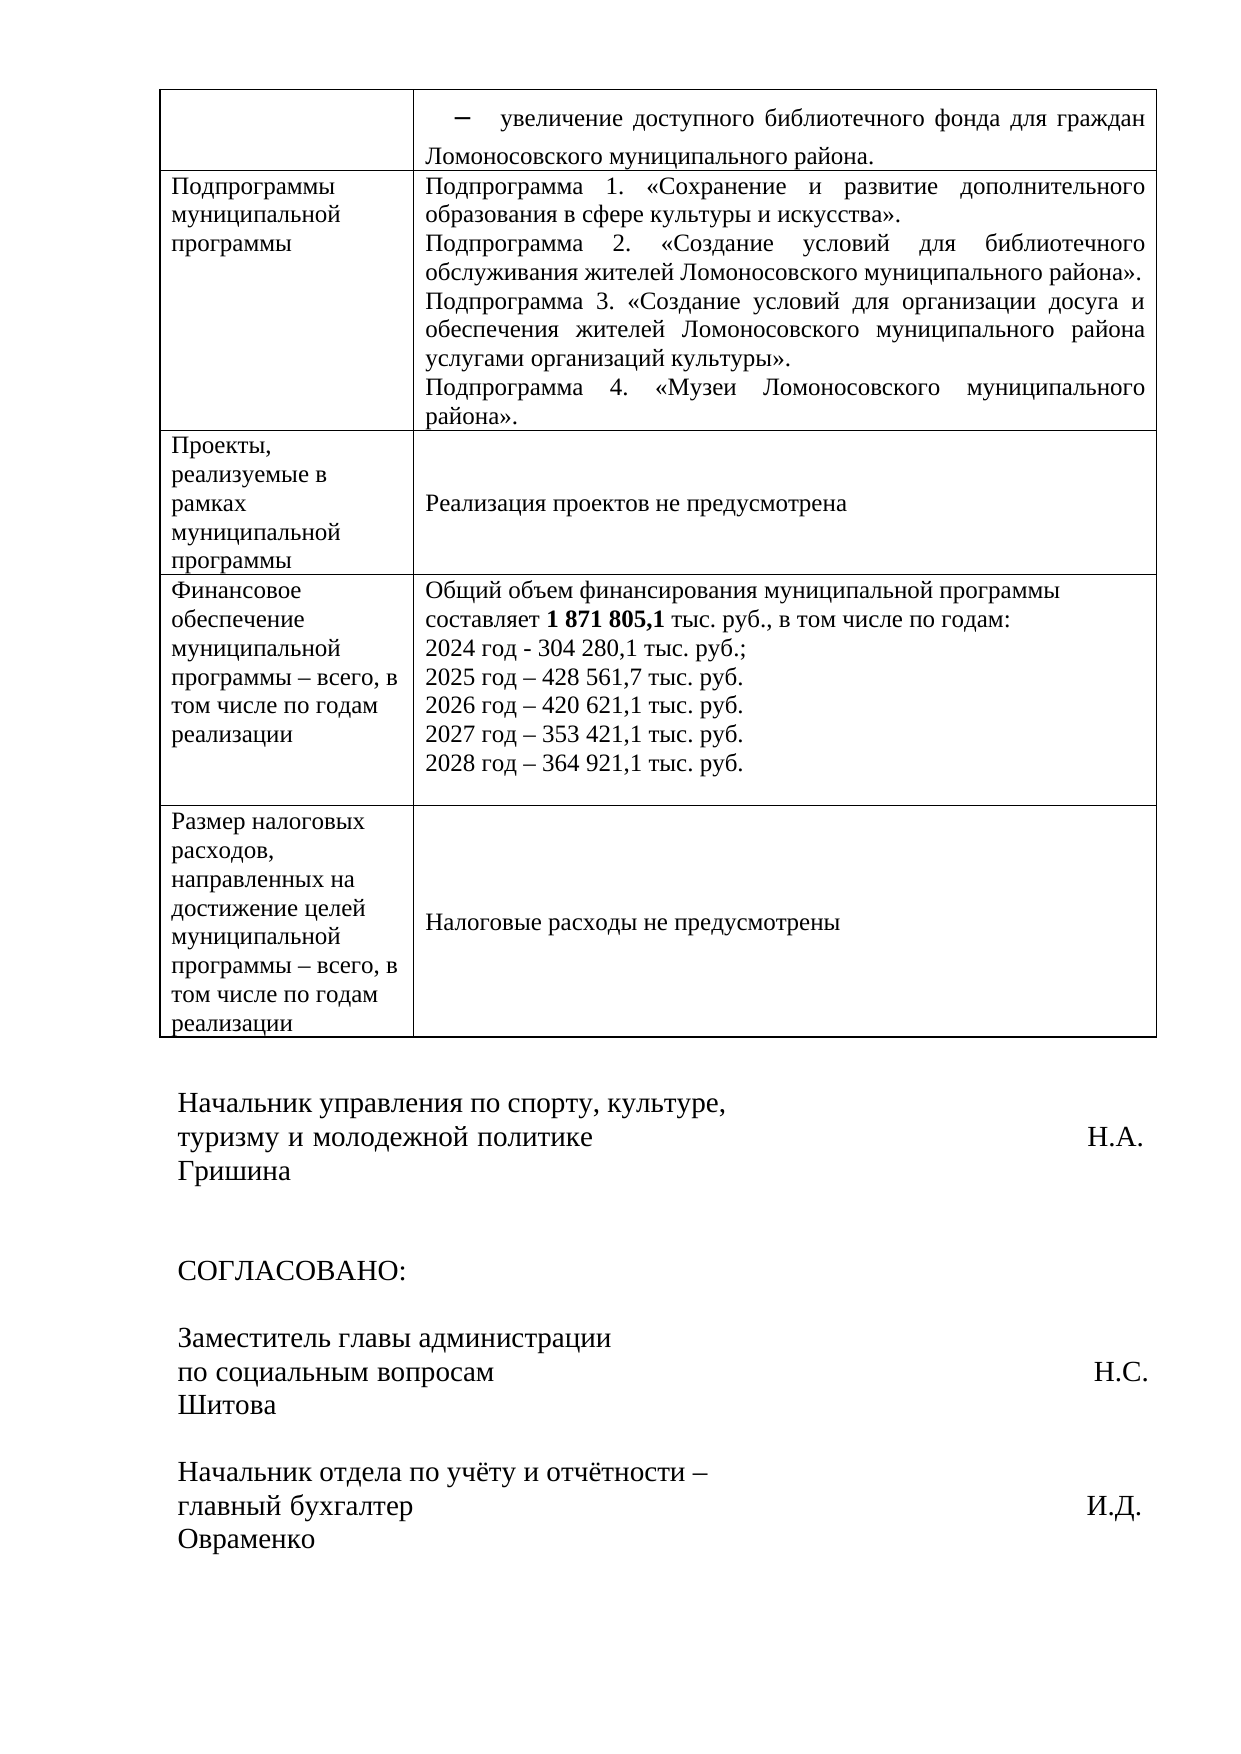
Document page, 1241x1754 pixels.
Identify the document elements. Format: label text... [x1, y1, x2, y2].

text Начальник отдела по учёту и отчётности – [177, 1454, 1152, 1488]
table_cell Проекты, реализуемые в рамках муниципальной программы [161, 431, 413, 574]
text туризму и молодежной политике Н.А. Гришина [177, 1119, 1152, 1186]
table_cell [414, 90, 1156, 170]
table_cell Реализация проектов не предусмотрена [414, 431, 1156, 574]
table_cell Финансовое обеспечение муниципальной программы – всего, в том числе по годам реализации [161, 575, 413, 805]
text главный бухгалтер И.Д. Овраменко [177, 1488, 1152, 1555]
table_cell Подпрограммы муниципальной программы [161, 171, 413, 429]
text по социальным вопросам Н.С. Шитова [177, 1354, 1152, 1421]
table_cell Размер налоговых расходов, направленных на достижение целей муниципальной программы – всего, в том числе по годам реализации [161, 806, 413, 1036]
table_cell Налоговые расходы не предусмотрены [414, 806, 1156, 1036]
table_cell Подпрограмма 1. «Сохранение и развитие дополнительного образования в сфере культуры и искусства». Подпрограмма 2. «Создание условий для библиотечного обслуживания жителей Ломоносовского муниципального района». Подпрограмма 3. «Создание условий для организации досуга и обеспечения жителей Ломоносовского муниципального района услугами организаций культуры». Подпрограмма 4. «Музеи Ломоносовского муниципального района». [414, 171, 1156, 429]
text Начальник управления по спорту, культуре, [177, 1086, 1152, 1119]
table_cell Общий объем финансирования муниципальной программы составляет 1 871 805,1 тыс. руб., в том числе по годам: 2024 год - 304 280,1 тыс. руб.; 2025 год – 428 561,7 тыс. руб. 2026 год – 420 621,1 тыс. руб. 2027 год – 353 421,1 тыс. руб. 2028 год – 364 921,1 тыс. руб. [414, 575, 1156, 805]
text Заместитель главы администрации [177, 1320, 1152, 1354]
text СОГЛАСОВАНО: [177, 1253, 1152, 1287]
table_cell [161, 90, 413, 170]
